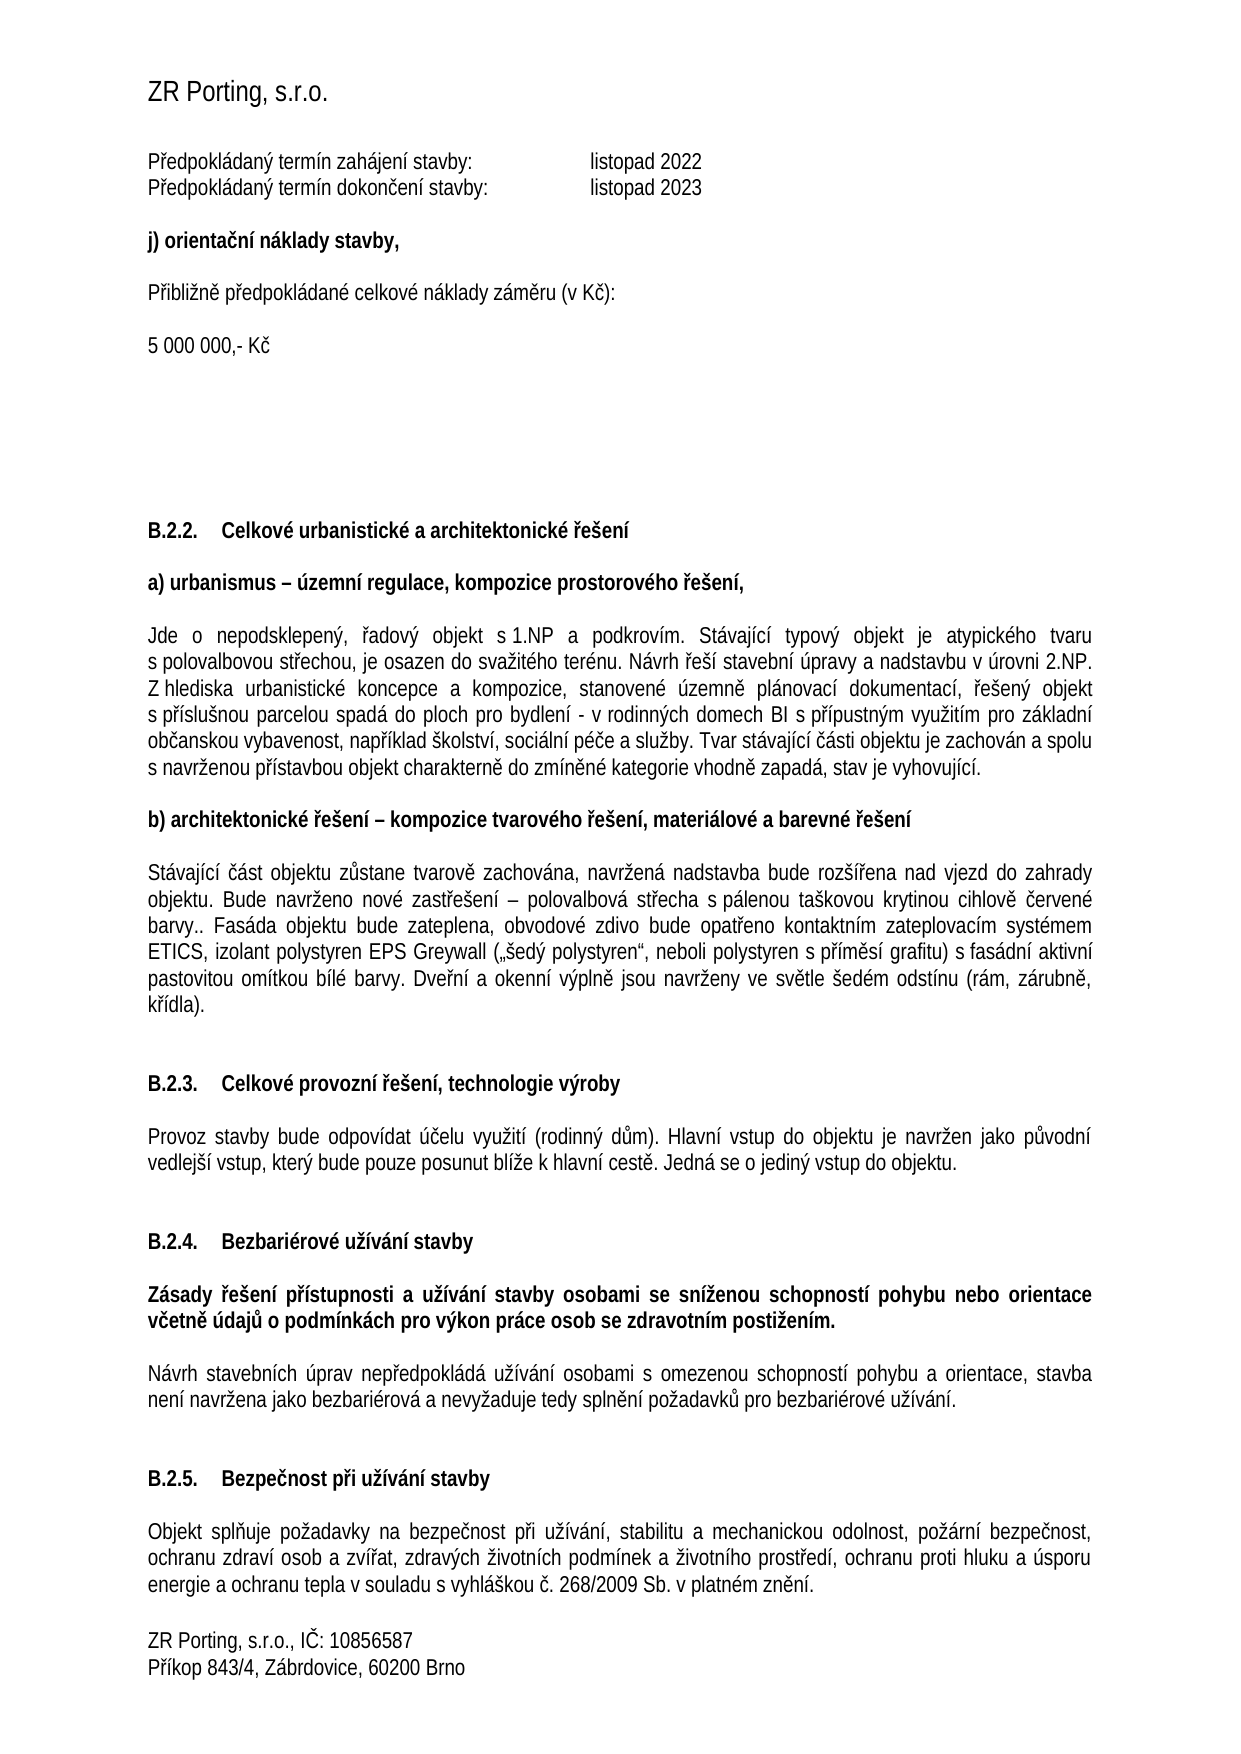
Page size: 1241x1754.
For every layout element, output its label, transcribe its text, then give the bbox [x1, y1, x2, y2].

text B.2.2. Celkové urbanistické a architektonické řešení [148, 517, 1093, 543]
text j) orientační náklady stavby, [148, 227, 1093, 253]
text Objekt splňuje požadavky na bezpečnost při užívání, stabilitu a mechanickou odolnost, požární bezpečnost, ochranu zdraví osob a zvířat, zdravých životních podmínek a životního prostředí, ochranu proti hluku a úsporu energie a ochranu tepla v souladu s vyhláškou č. 268/2009 Sb. v platném znění. [148, 1518, 1093, 1597]
text B.2.3. Celkové provozní řešení, technologie výroby [148, 1070, 1093, 1096]
text b) architektonické řešení – kompozice tvarového řešení, materiálové a barevné řešení [148, 806, 1093, 833]
text Zásady řešení přístupnosti a užívání stavby osobami se sníženou schopností pohybu nebo orientace včetně údajů o podmínkách pro výkon práce osob se zdravotním postižením. [148, 1281, 1093, 1333]
text a) urbanismus – územní regulace, kompozice prostorového řešení, [148, 569, 1093, 596]
text Návrh stavebních úprav nepředpokládá užívání osobami s omezenou schopností pohybu a orientace, stavba není navržena jako bezbariérová a nevyžaduje tedy splnění požadavků pro bezbariérové užívání. [148, 1360, 1093, 1413]
text Předpokládaný termín zahájení stavby: listopad 2022 [148, 148, 1093, 174]
text Přibližně předpokládané celkové náklady záměru (v Kč): [148, 279, 1093, 306]
text B.2.4. Bezbariérové užívání stavby [148, 1228, 1093, 1254]
text Jde o nepodsklepený, řadový objekt s 1.NP a podkrovím. Stávající typový objekt je atypického tvaru s polovalbovou střechou, je osazen do svažitého terénu. Návrh řeší stavební úpravy a nadstavbu v úrovni 2.NP. Z hlediska urbanistické koncepce a kompozice, stanovené územně plánovací dokumentací, řešený objekt s příslušnou parcelou spadá do ploch pro bydlení - v rodinných domech BI s přípustným využitím pro základní občanskou vybavenost, například školství, sociální péče a služby. Tvar stávající části objektu je zachován a spolu s navrženou přístavbou objekt charakterně do zmíněné kategorie vhodně zapadá, stav je vyhovující. [148, 622, 1093, 780]
text 5 000 000,- Kč [148, 332, 1093, 358]
text Stávající část objektu zůstane tvarově zachována, navržená nadstavba bude rozšířena nad vjezd do zahrady objektu. Bude navrženo nové zastřešení – polovalbová střecha s pálenou taškovou krytinou cihlově červené barvy.. Fasáda objektu bude zateplena, obvodové zdivo bude opatřeno kontaktním zateplovacím systémem ETICS, izolant polystyren EPS Greywall („šedý polystyren“, neboli polystyren s příměsí grafitu) s fasádní aktivní pastovitou omítkou bílé barvy. Dveřní a okenní výplně jsou navrženy ve světle šedém odstínu (rám, zárubně, křídla). [148, 859, 1093, 1017]
text Provoz stavby bude odpovídat účelu využití (rodinný dům). Hlavní vstup do objektu je navržen jako původní vedlejší vstup, který bude pouze posunut blíže k hlavní cestě. Jedná se o jediný vstup do objektu. [148, 1123, 1093, 1175]
text B.2.5. Bezpečnost při užívání stavby [148, 1465, 1093, 1492]
text Předpokládaný termín dokončení stavby: listopad 2023 [148, 174, 1093, 200]
